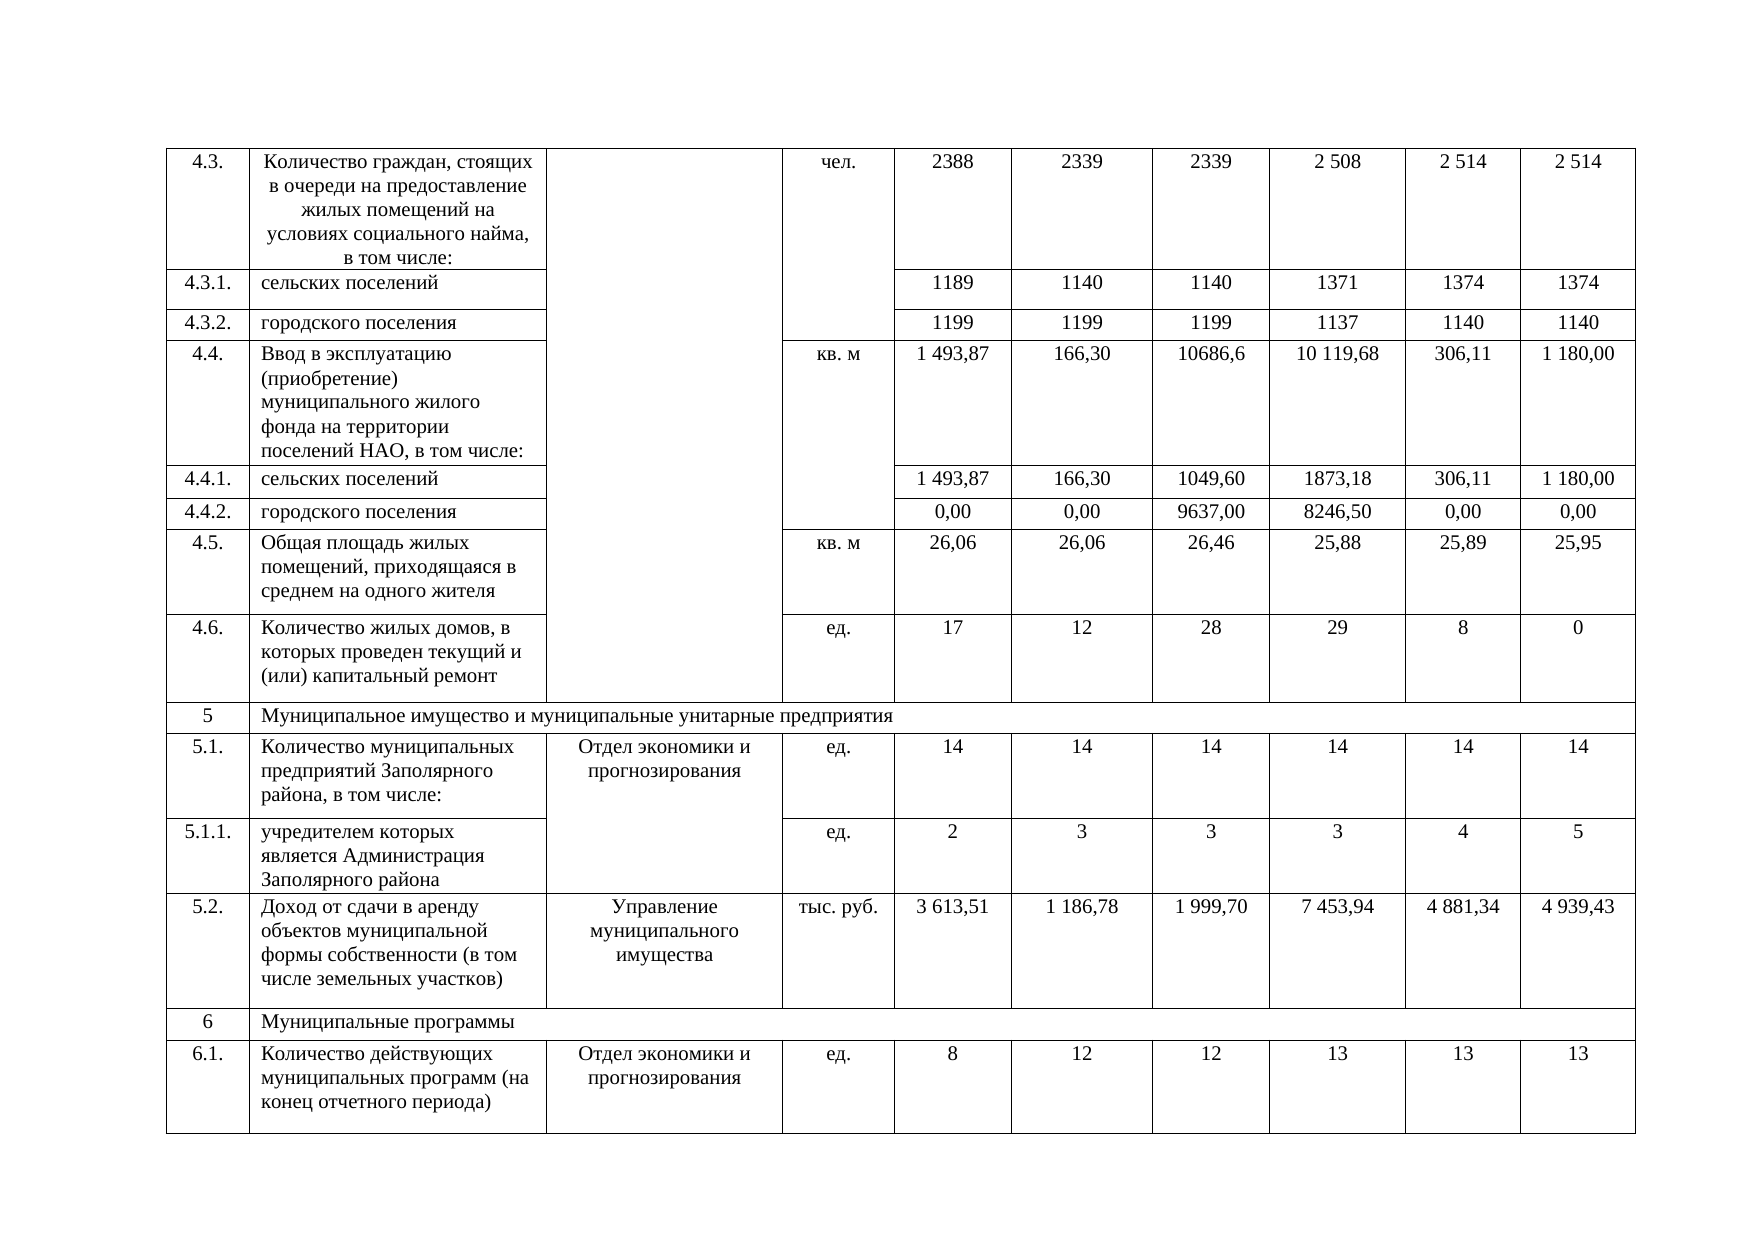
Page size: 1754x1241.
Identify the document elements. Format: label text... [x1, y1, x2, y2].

table_cell 1049,60 [1153, 466, 1269, 498]
table_cell 1873,18 [1270, 466, 1405, 498]
table_cell 0 [1521, 615, 1635, 702]
table_cell 8246,50 [1270, 499, 1405, 529]
table_cell 4 881,34 [1406, 894, 1520, 1008]
table_cell 14 [1012, 734, 1152, 818]
table_cell 4.6. [167, 615, 249, 702]
table_cell 1199 [1012, 310, 1152, 340]
table_cell 4.3. [167, 149, 249, 269]
table_cell 8 [1406, 615, 1520, 702]
table_cell 0,00 [1012, 499, 1152, 529]
table_cell ед. [783, 1041, 894, 1133]
table_cell 14 [1153, 734, 1269, 818]
table_cell ед. [783, 615, 894, 702]
table_cell 1 180,00 [1521, 466, 1635, 498]
table_cell 25,88 [1270, 530, 1405, 614]
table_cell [547, 1041, 782, 1133]
table_cell 7 453,94 [1270, 894, 1405, 1008]
table_cell Отдел экономики и прогнозирования [547, 734, 782, 893]
table_cell 14 [895, 734, 1011, 818]
table_cell 4.3.1. [167, 270, 249, 309]
table_cell 6 [167, 1009, 249, 1039]
table_cell 28 [1153, 615, 1269, 702]
table_cell Ввод в эксплуатацию (приобретение) муниципального жилого фонда на территории поселений НАО, в том числе: [250, 341, 546, 465]
table_cell 3 [1012, 819, 1152, 893]
table_cell кв. м [783, 530, 894, 614]
table_cell 2 514 [1521, 149, 1635, 269]
table_cell 166,30 [1012, 466, 1152, 498]
table_cell 1140 [1521, 310, 1635, 340]
table_cell 1140 [1406, 310, 1520, 340]
table_cell ед. [783, 819, 894, 893]
table_cell 8 [895, 1041, 1011, 1133]
table_cell 3 613,51 [895, 894, 1011, 1008]
table_cell Муниципальные программы [250, 1009, 1635, 1039]
table_cell 306,11 [1406, 341, 1520, 465]
table_cell 1 186,78 [1012, 894, 1152, 1008]
table_cell 2 [895, 819, 1011, 893]
table_cell 0,00 [1406, 499, 1520, 529]
table_cell 1 493,87 [895, 341, 1011, 465]
table_cell 0,00 [1521, 499, 1635, 529]
table_cell 4.5. [167, 530, 249, 614]
table_cell 4 939,43 [1521, 894, 1635, 1008]
table_cell Муниципальное имущество и муниципальные унитарные предприятия [250, 703, 1635, 733]
table_cell Общая площадь жилых помещений, приходящаяся в среднем на одного жителя [250, 530, 546, 614]
table_cell 26,06 [895, 530, 1011, 614]
table_cell 4.4.1. [167, 466, 249, 498]
table_cell 2339 [1153, 149, 1269, 269]
table_cell 166,30 [1012, 341, 1152, 465]
table_cell 5.1. [167, 734, 249, 818]
table_cell 1199 [895, 310, 1011, 340]
table_cell 1371 [1270, 270, 1405, 309]
table_cell 1137 [1270, 310, 1405, 340]
table_cell чел. [783, 149, 894, 340]
table_cell 4.4.2. [167, 499, 249, 529]
table_cell 25,89 [1406, 530, 1520, 614]
table_cell 10 119,68 [1270, 341, 1405, 465]
table_cell 6.1. [167, 1041, 249, 1133]
table_cell 4.3.2. [167, 310, 249, 340]
table_cell 1 493,87 [895, 466, 1011, 498]
table_cell городского поселения [250, 310, 546, 340]
table_cell 17 [895, 615, 1011, 702]
table_cell 1189 [895, 270, 1011, 309]
table_cell 2388 [895, 149, 1011, 269]
table_cell 1 180,00 [1521, 341, 1635, 465]
table_cell 4 [1406, 819, 1520, 893]
table_cell 4.4. [167, 341, 249, 465]
table_cell Количество граждан, стоящих в очереди на предоставление жилых помещений на условиях социального найма, в том числе: [250, 149, 546, 269]
table_cell кв. м [783, 341, 894, 529]
table_cell 12 [1012, 615, 1152, 702]
table_cell 1 999,70 [1153, 894, 1269, 1008]
table_cell 1374 [1406, 270, 1520, 309]
table_cell 10686,6 [1153, 341, 1269, 465]
table_cell 5 [167, 703, 249, 733]
table_cell 1140 [1012, 270, 1152, 309]
table_cell 29 [1270, 615, 1405, 702]
table_cell ед. [783, 734, 894, 818]
table_cell Количество действующих муниципальных программ (на конец отчетного периода) [250, 1041, 546, 1133]
table_cell 2339 [1012, 149, 1152, 269]
table_cell сельских поселений [250, 270, 546, 309]
table_cell Количество муниципальных предприятий Заполярного района, в том числе: [250, 734, 546, 818]
table_cell 26,06 [1012, 530, 1152, 614]
table_cell 5.2. [167, 894, 249, 1008]
table_cell 14 [1521, 734, 1635, 818]
table_cell 1140 [1153, 270, 1269, 309]
table_cell 3 [1270, 819, 1405, 893]
table_cell Управление муниципального имущества [547, 894, 782, 1008]
table_cell 5.1.1. [167, 819, 249, 893]
table_cell 12 [1012, 1041, 1152, 1133]
table_cell Количество жилых домов, в которых проведен текущий и (или) капитальный ремонт [250, 615, 546, 702]
table_cell 13 [1521, 1041, 1635, 1133]
table_cell 1199 [1153, 310, 1269, 340]
table_cell 14 [1406, 734, 1520, 818]
table_cell 25,95 [1521, 530, 1635, 614]
table_cell сельских поселений [250, 466, 546, 498]
table_cell 1374 [1521, 270, 1635, 309]
table_cell 9637,00 [1153, 499, 1269, 529]
table_cell учредителем которых является Администрация Заполярного района [250, 819, 546, 893]
table_cell 306,11 [1406, 466, 1520, 498]
table_cell 2 514 [1406, 149, 1520, 269]
table_cell 14 [1270, 734, 1405, 818]
table_cell 13 [1270, 1041, 1405, 1133]
table_cell тыс. руб. [783, 894, 894, 1008]
table_cell 12 [1153, 1041, 1269, 1133]
table_cell 26,46 [1153, 530, 1269, 614]
table_cell 5 [1521, 819, 1635, 893]
table_cell городского поселения [250, 499, 546, 529]
table_cell 0,00 [895, 499, 1011, 529]
table_cell 3 [1153, 819, 1269, 893]
table_cell 13 [1406, 1041, 1520, 1133]
table_cell Доход от сдачи в аренду объектов муниципальной формы собственности (в том числе земельных участков) [250, 894, 546, 1008]
table_cell 2 508 [1270, 149, 1405, 269]
